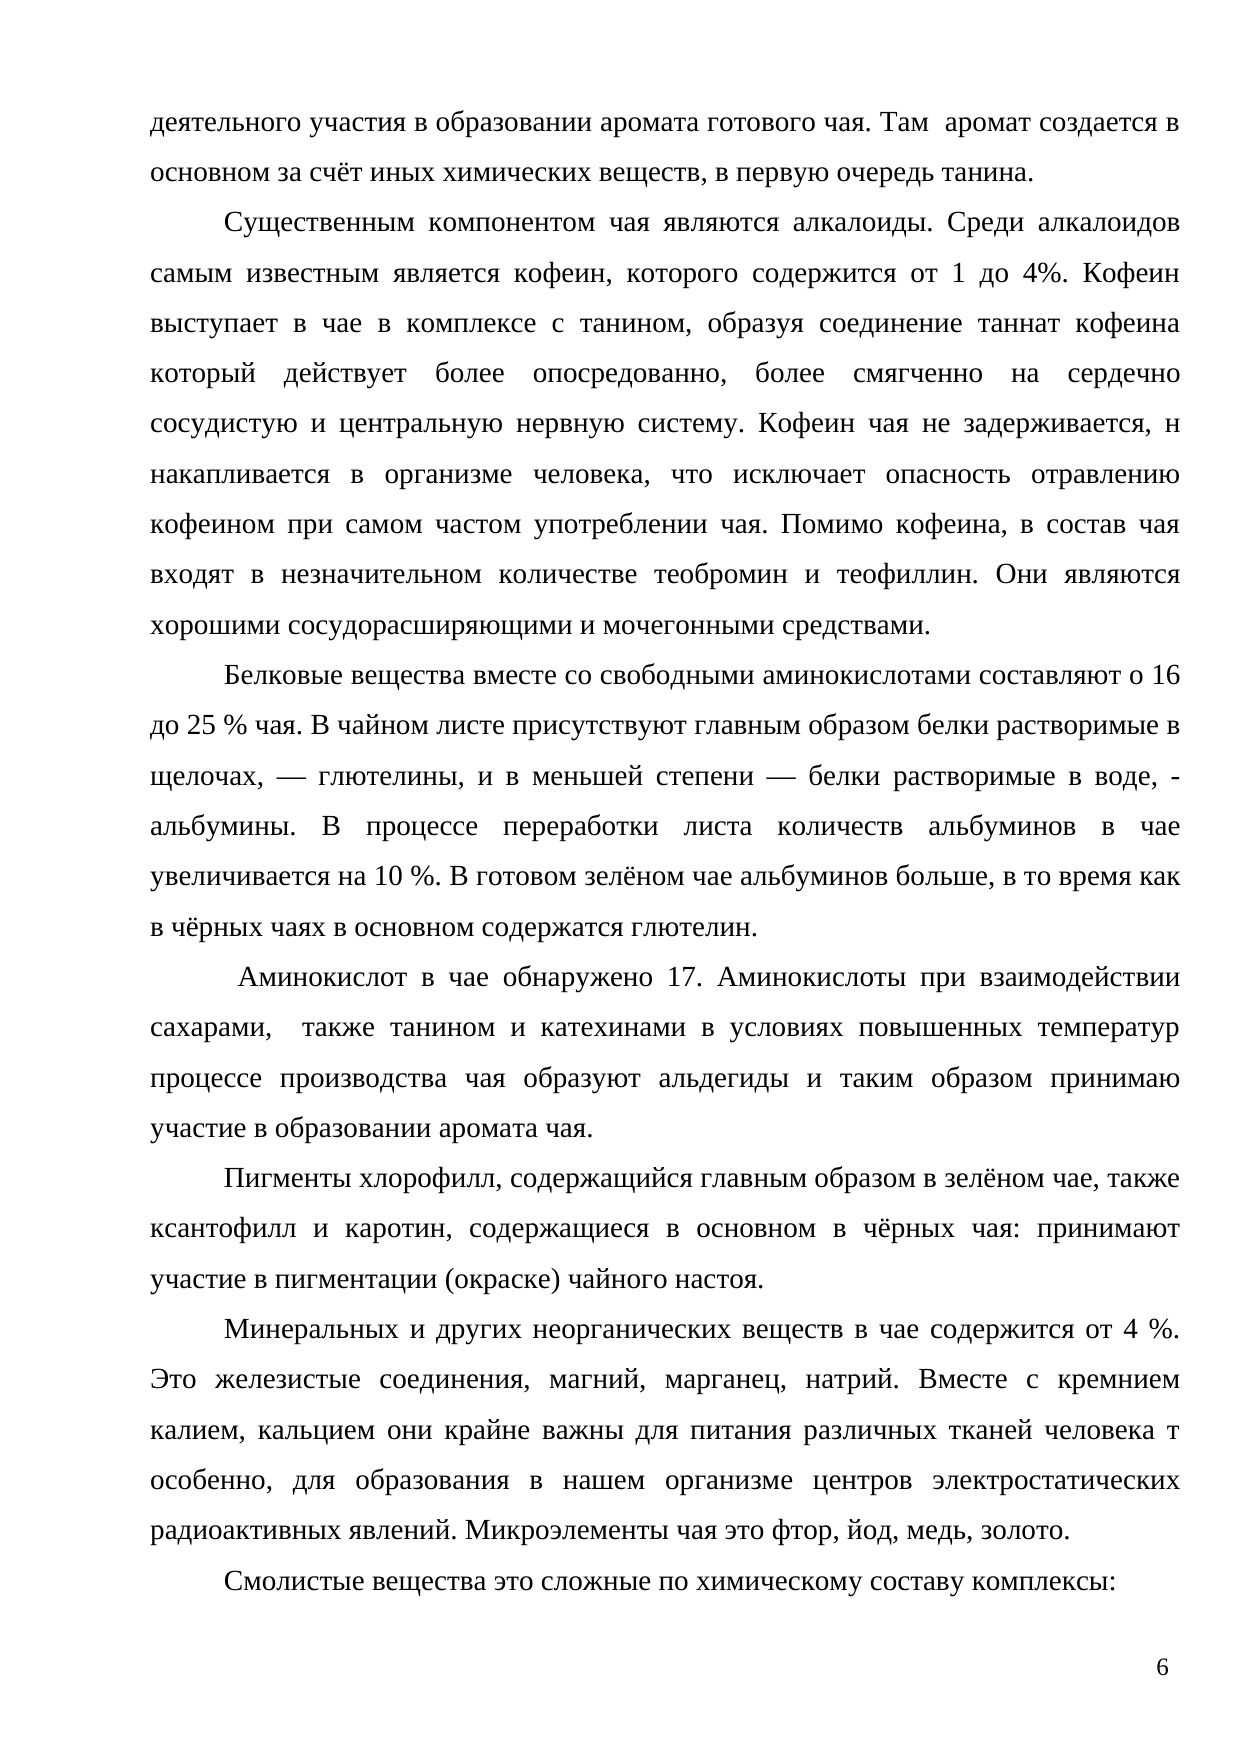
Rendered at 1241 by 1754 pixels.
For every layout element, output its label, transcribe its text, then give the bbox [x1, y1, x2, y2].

text Минеральных и других неорганических веществ в чае содержится от 4 %. Это железистые соединения, магний, марганец, натрий. Вместе с кремнием калием, кальцием они крайне важны для питания различных тканей человека т особенно, для образования в нашем организме центров электростатических радиоактивных явлений. Микроэлементы чая это фтор, йод, медь, золото. [150, 1311, 1181, 1546]
text Белковые вещества вместе со свободными аминокислотами составляют о 16 до 25 % чая. В чайном листе присутствуют главным образом белки растворимые в щелочах, — глютелины, и в меньшей степени — белки растворимые в воде, - альбумины. В процессе переработки листа количеств альбуминов в чае увеличивается на 10 %. В готовом зелёном чае альбуминов больше, в то время как в чёрных чаях в основном содержатся глютелин. [150, 657, 1181, 942]
text Аминокислот в чае обнаружено 17. Аминокислоты при взаимодействии сахарами, также танином и катехинами в условиях повышенных температур процессе производства чая образуют альдегиды и таким образом принимаю участие в образовании аромата чая. [150, 959, 1181, 1143]
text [150, 104, 1181, 188]
text Смолистые вещества это сложные по химическому составу комплексы: [150, 1563, 1181, 1596]
text Пигменты хлорофилл, содержащийся главным образом в зелёном чае, также ксантофилл и каротин, содержащиеся в основном в чёрных чая: принимают участие в пигментации (окраске) чайного настоя. [150, 1160, 1181, 1294]
text Существенным компонентом чая являются алкалоиды. Среди алкалоидов самым известным является кофеин, которого содержится от 1 до 4%. Кофеин выступает в чае в комплексе с танином, образуя соединение таннат кофеина который действует более опосредованно, более смягченно на сердечно сосудистую и центральную нервную систему. Кофеин чая не задерживается, н накапливается в организме человека, что исключает опасность отравлению кофеином при самом частом употреблении чая. Помимо кофеина, в состав чая входят в незначительном количестве теобромин и теофиллин. Они являются хорошими сосудорасширяющими и мочегонными средствами. [150, 204, 1181, 640]
